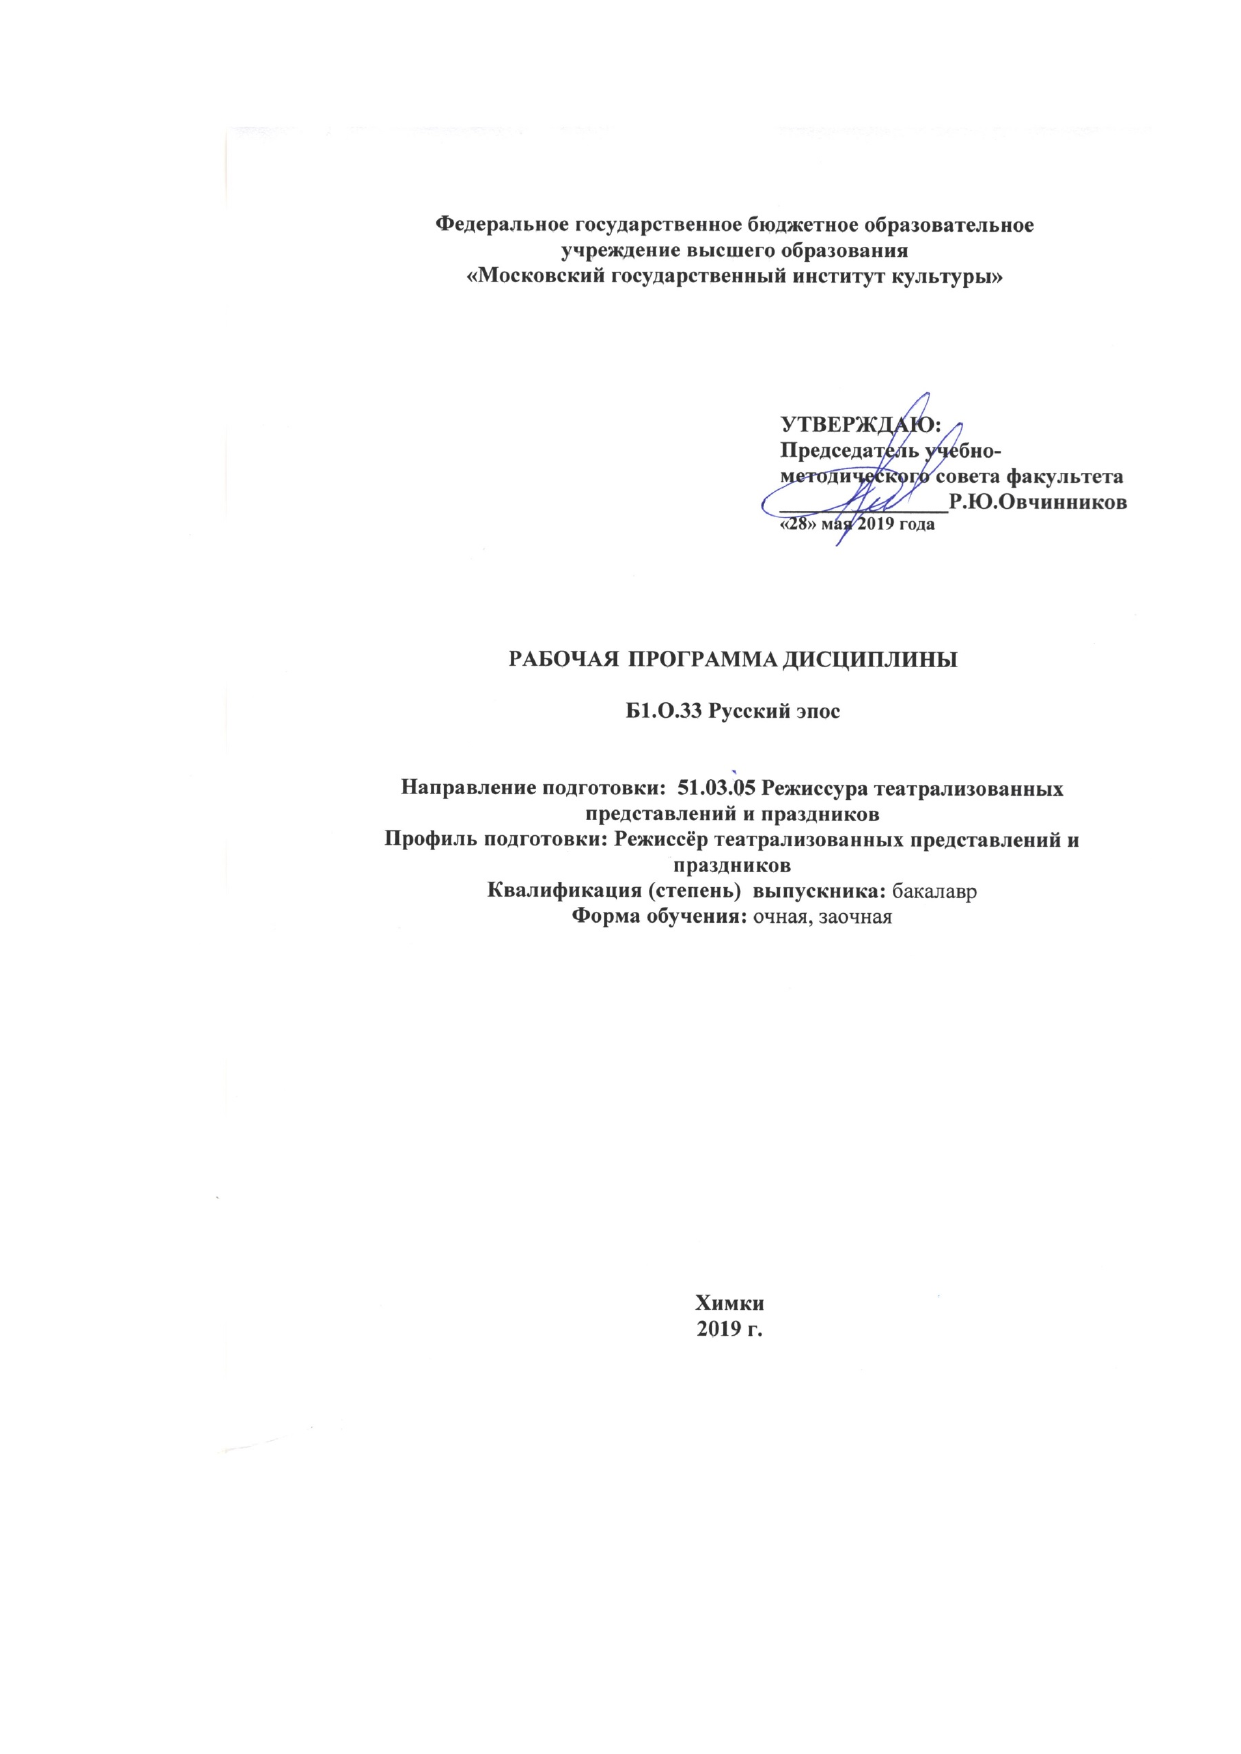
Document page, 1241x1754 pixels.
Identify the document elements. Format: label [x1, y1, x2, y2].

picture [177, 118, 1152, 1459]
